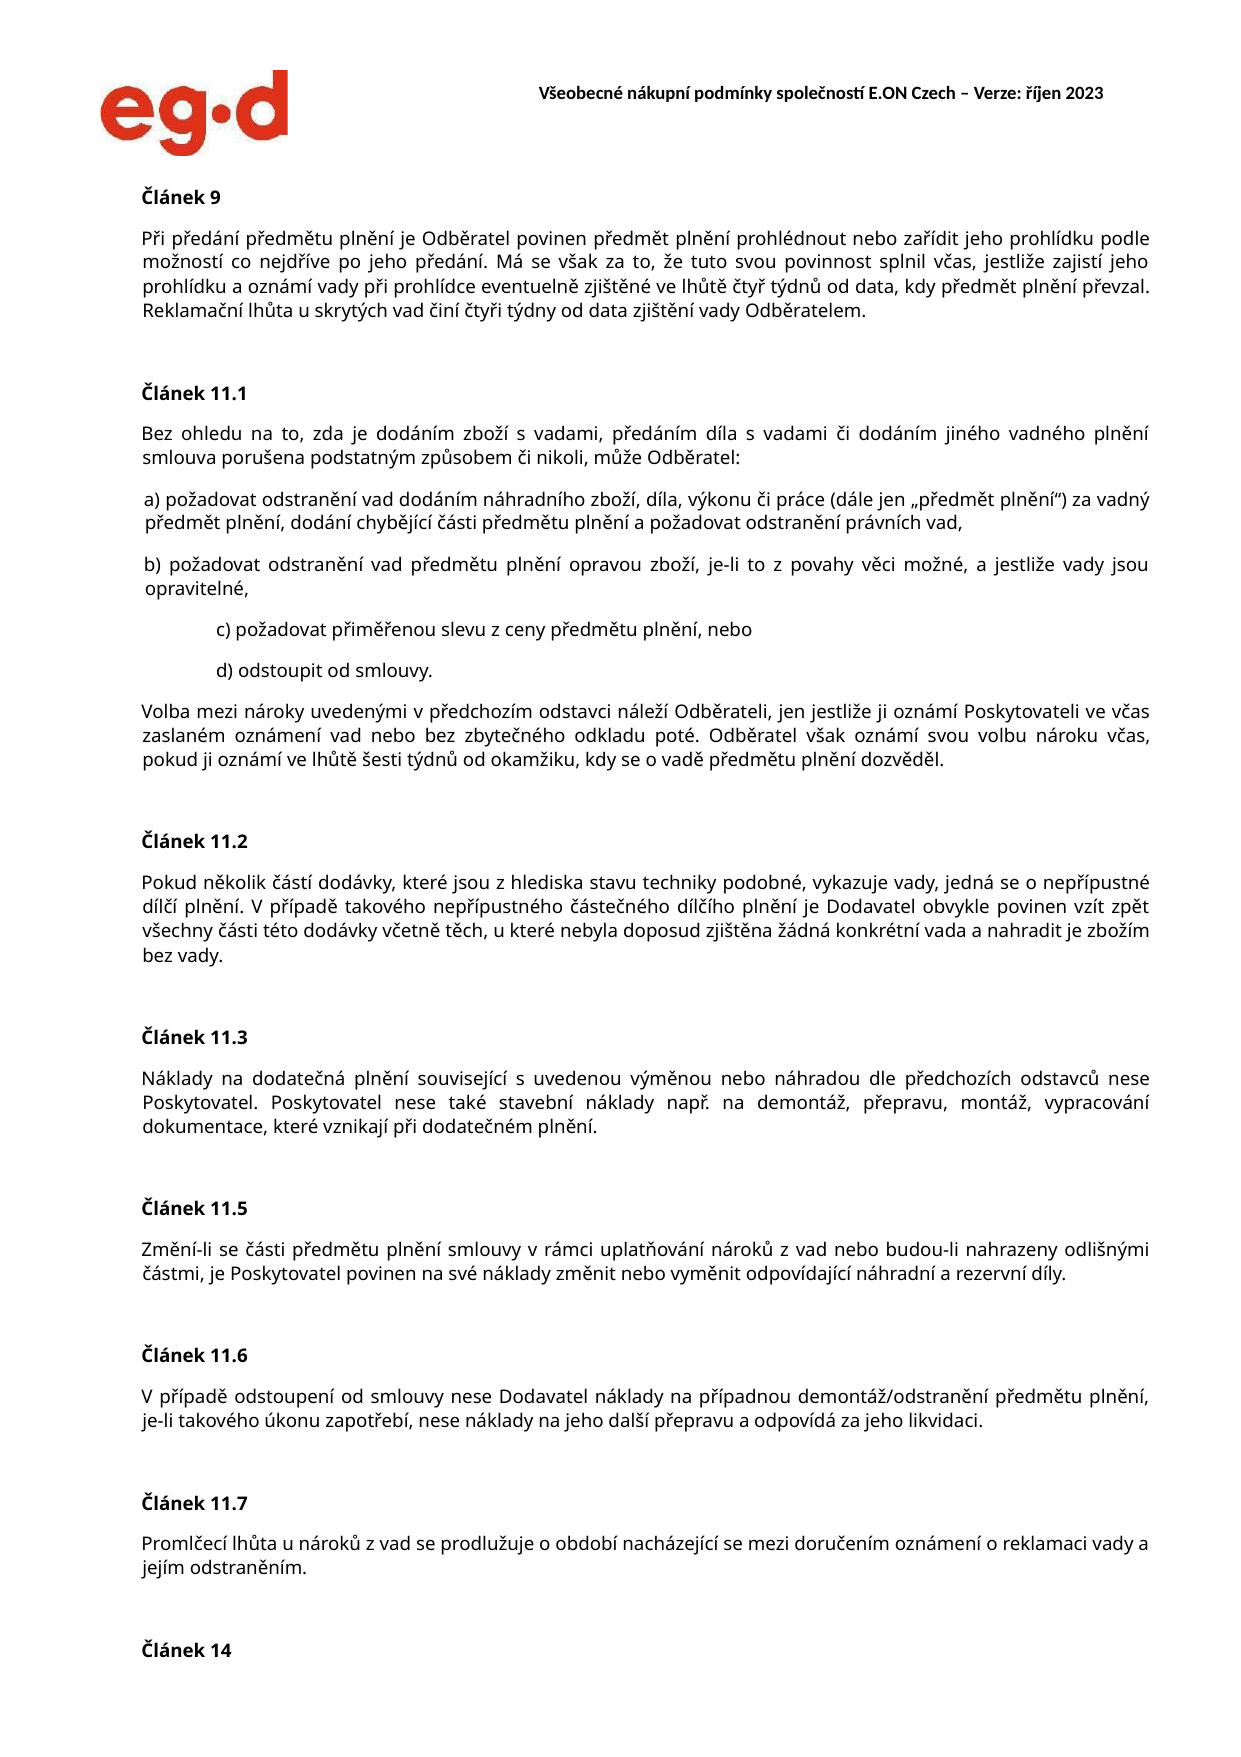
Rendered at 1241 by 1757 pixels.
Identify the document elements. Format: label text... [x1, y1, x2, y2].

text Článek 14 [141, 1638, 1151, 1662]
text Článek 9 [141, 185, 1151, 209]
text d) odstoupit od smlouvy. [142, 658, 1151, 682]
text c) požadovat přiměřenou slevu z ceny předmětu plnění, nebo [142, 617, 1151, 641]
text Pokud několik částí dodávky, které jsou z hlediska stavu techniky podobné, vykazuje vady, jedná se o nepřípustné dílčí plnění. V případě takového nepřípustného částečného dílčího plnění je Dodavatel obvykle povinen vzít zpět všechny části této dodávky včetně těch, u které nebyla doposud zjištěna žádná konkrétní vada a nahradit je zbožím bez vady. [141, 870, 1151, 967]
text Bez ohledu na to, zda je dodáním zboží s vadami, předáním díla s vadami či dodáním jiného vadného plnění smlouva porušena podstatným způsobem či nikoli, může Odběratel: [141, 422, 1151, 470]
text V případě odstoupení od smlouvy nese Dodavatel náklady na případnou demontáž/odstranění předmětu plnění, je-li takového úkonu zapotřebí, nese náklady na jeho další přepravu a odpovídá za jeho likvidaci. [141, 1384, 1151, 1433]
text Článek 11.5 [141, 1196, 1151, 1221]
text Článek 11.2 [141, 829, 1151, 854]
text Při předání předmětu plnění je Odběratel povinen předmět plnění prohlédnout nebo zařídit jeho prohlídku podle možností co nejdříve po jeho předání. Má se však za to, že tuto svou povinnost splnil včas, jestliže zajistí jeho prohlídku a oznámí vady při prohlídce eventuelně zjištěné ve lhůtě čtyř týdnů od data, kdy předmět plnění převzal. Reklamační lhůta u skrytých vad činí čtyři týdny od data zjištění vady Odběratelem. [141, 226, 1151, 323]
text Článek 11.7 [141, 1491, 1151, 1515]
text Článek 11.6 [141, 1343, 1151, 1368]
text Článek 11.1 [141, 381, 1151, 405]
text Změní-li se části předmětu plnění smlouvy v rámci uplatňování nároků z vad nebo budou-li nahrazeny odlišnými částmi, je Poskytovatel povinen na své náklady změnit nebo vyměnit odpovídající náhradní a rezervní díly. [141, 1237, 1151, 1286]
text Promlčecí lhůta u nároků z vad se prodlužuje o období nacházející se mezi doručením oznámení o reklamaci vady a jejím odstraněním. [141, 1532, 1151, 1580]
picture [100, 70, 288, 156]
text Volba mezi nároky uvedenými v předchozím odstavci náleží Odběrateli, jen jestliže ji oznámí Poskytovateli ve včas zaslaném oznámení vad nebo bez zbytečného odkladu poté. Odběratel však oznámí svou volbu nároku včas, pokud ji oznámí ve lhůtě šesti týdnů od okamžiku, kdy se o vadě předmětu plnění dozvěděl. [141, 699, 1151, 772]
text a) požadovat odstranění vad dodáním náhradního zboží, díla, výkonu či práce (dále jen „předmět plnění“) za vadný předmět plnění, dodání chybějící části předmětu plnění a požadovat odstranění právních vad, [144, 487, 1151, 535]
text Článek 11.3 [141, 1025, 1151, 1049]
text Náklady na dodatečná plnění související s uvedenou výměnou nebo náhradou dle předchozích odstavců nese Poskytovatel. Poskytovatel nese také stavební náklady např. na demontáž, přepravu, montáž, vypracování dokumentace, které vznikají při dodatečném plnění. [141, 1066, 1151, 1139]
text b) požadovat odstranění vad předmětu plnění opravou zboží, je-li to z povahy věci možné, a jestliže vady jsou opravitelné, [144, 552, 1151, 600]
